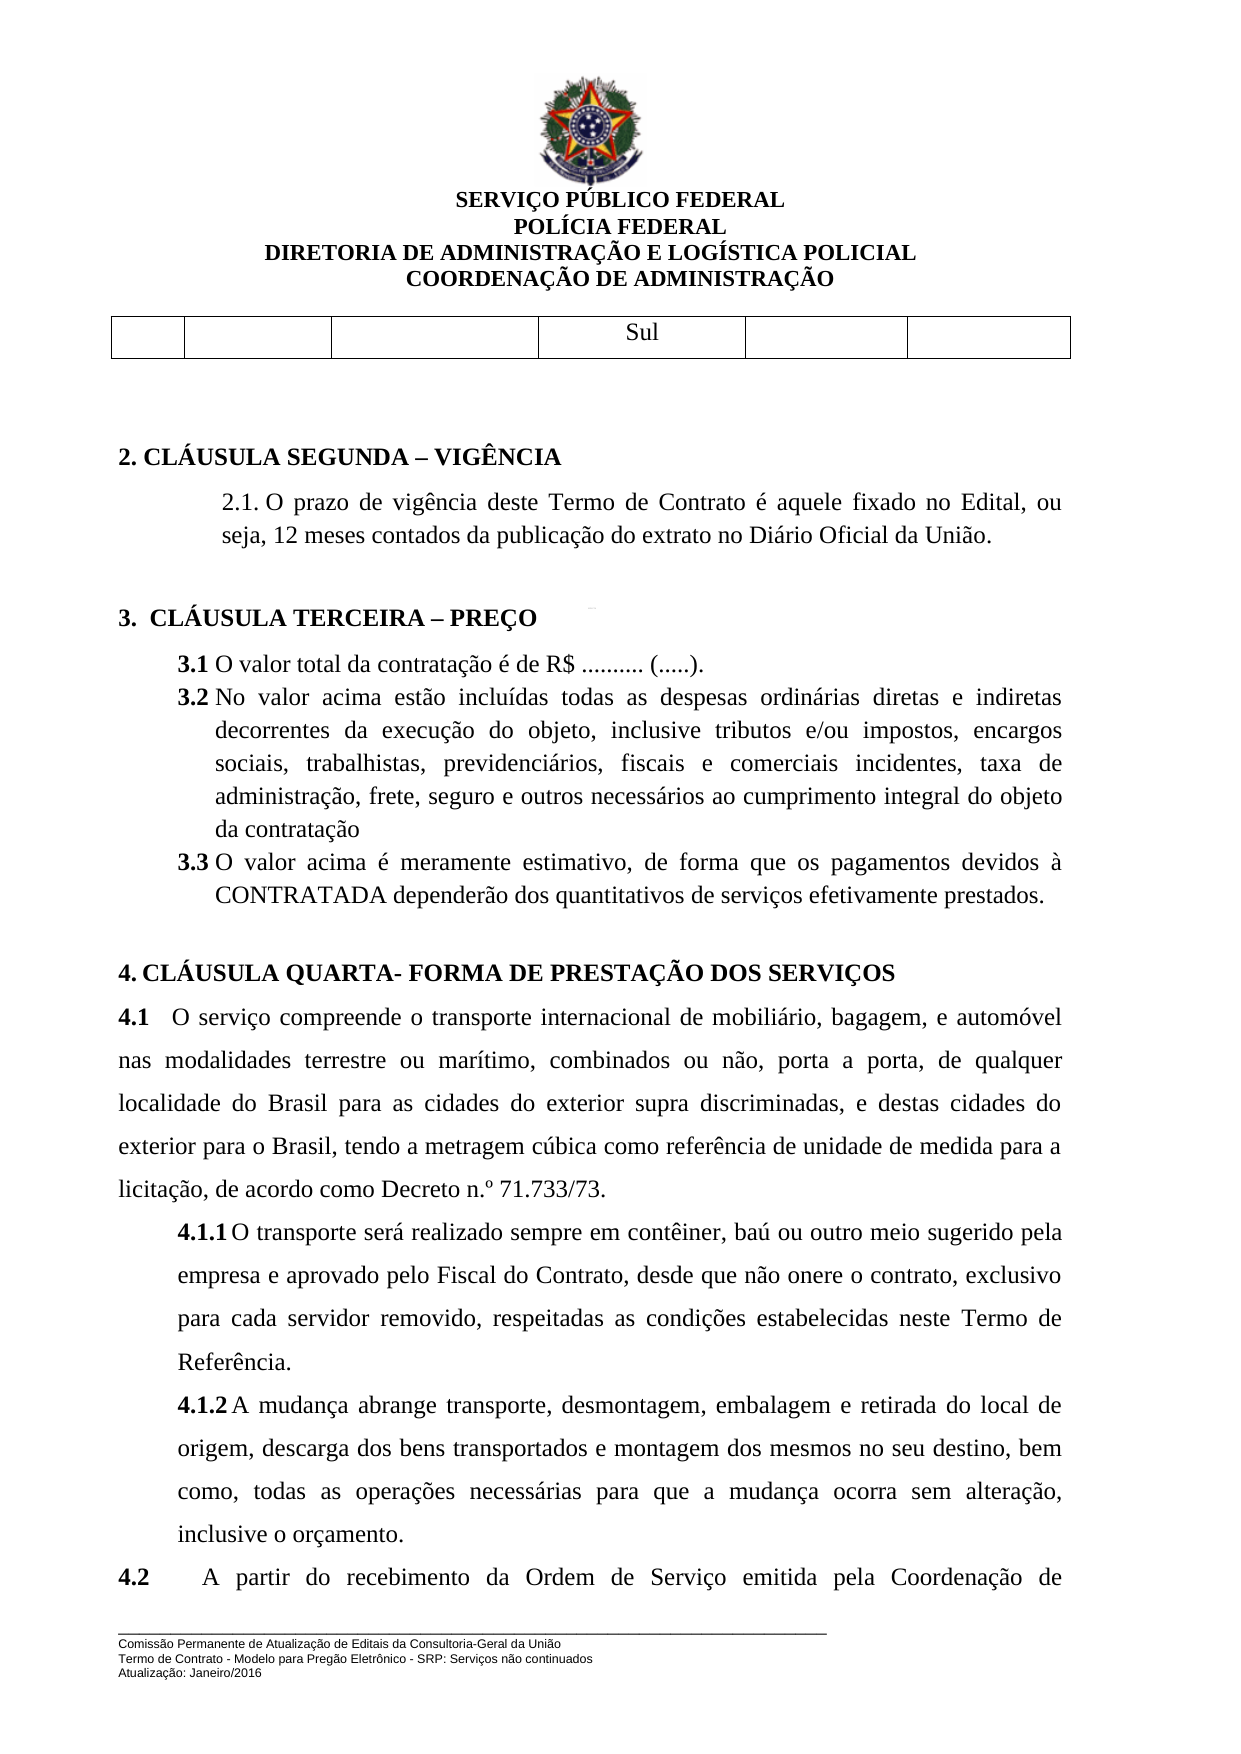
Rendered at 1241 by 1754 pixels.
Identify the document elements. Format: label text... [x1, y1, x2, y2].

table_cell Pretória/África do Sul [539, 317, 745, 358]
text 4.1.2 A mudança abrange transporte, desmontagem, embalagem e retirada do local de origem, descarga dos bens transportados e montagem dos mesmos no seu destino, bem como, todas as operações necessárias para que a mudança ocorra sem alteração, inclusive o orçamento. [177, 1390, 1063, 1548]
text CLÁUSULA SEGUNDA – VIGÊNCIA [118, 442, 1063, 470]
table_cell 21 [112, 317, 184, 358]
table_cell 60 [332, 317, 538, 358]
list O prazo de vigência deste Termo de Contrato é aquele fixado no Edital, ou seja, 12 meses contados da publicação do extrato no Diário Oficial da União. [222, 487, 1063, 549]
text CLÁUSULA TERCEIRA – PREÇO [118, 603, 1063, 632]
list O valor acima é meramente estimativo, de forma que os pagamentos devidos à CONTRATADA dependerão dos quantitativos de serviços efetivamente prestados. [177, 847, 1063, 909]
text 4. CLÁUSULA QUARTA- FORMA DE PRESTAÇÃO DOS SERVIÇOS [118, 958, 999, 987]
table_cell [908, 317, 1070, 358]
text 4.1 O serviço compreende o transporte internacional de mobiliário, bagagem, e automóvel nas modalidades terrestre ou marítimo, combinados ou não, porta a porta, de qualquer localidade do Brasil para as cidades do exterior supra discriminadas, e destas cidades do exterior para o Brasil, tendo a metragem cúbica como referência de unidade de medida para a licitação, de acordo como Decreto n.º 71.733/73. [118, 1002, 1063, 1203]
list No valor acima estão incluídas todas as despesas ordinárias diretas e indiretas decorrentes da execução do objeto, inclusive tributos e/ou impostos, encargos sociais, trabalhistas, previdenciários, fiscais e comerciais incidentes, taxa de administração, frete, seguro e outros necessários ao cumprimento integral do objeto da contratação [177, 682, 1063, 843]
table_cell 02 [185, 317, 331, 358]
table_cell [746, 317, 907, 358]
text 4.1.1 O transporte será realizado sempre em contêiner, baú ou outro meio sugerido pela empresa e aprovado pelo Fiscal do Contrato, desde que não onere o contrato, exclusivo para cada servidor removido, respeitadas as condições estabelecidas neste Termo de Referência. [177, 1217, 1063, 1375]
list O valor total da contratação é de R$ .......... (.....). [177, 649, 1063, 677]
